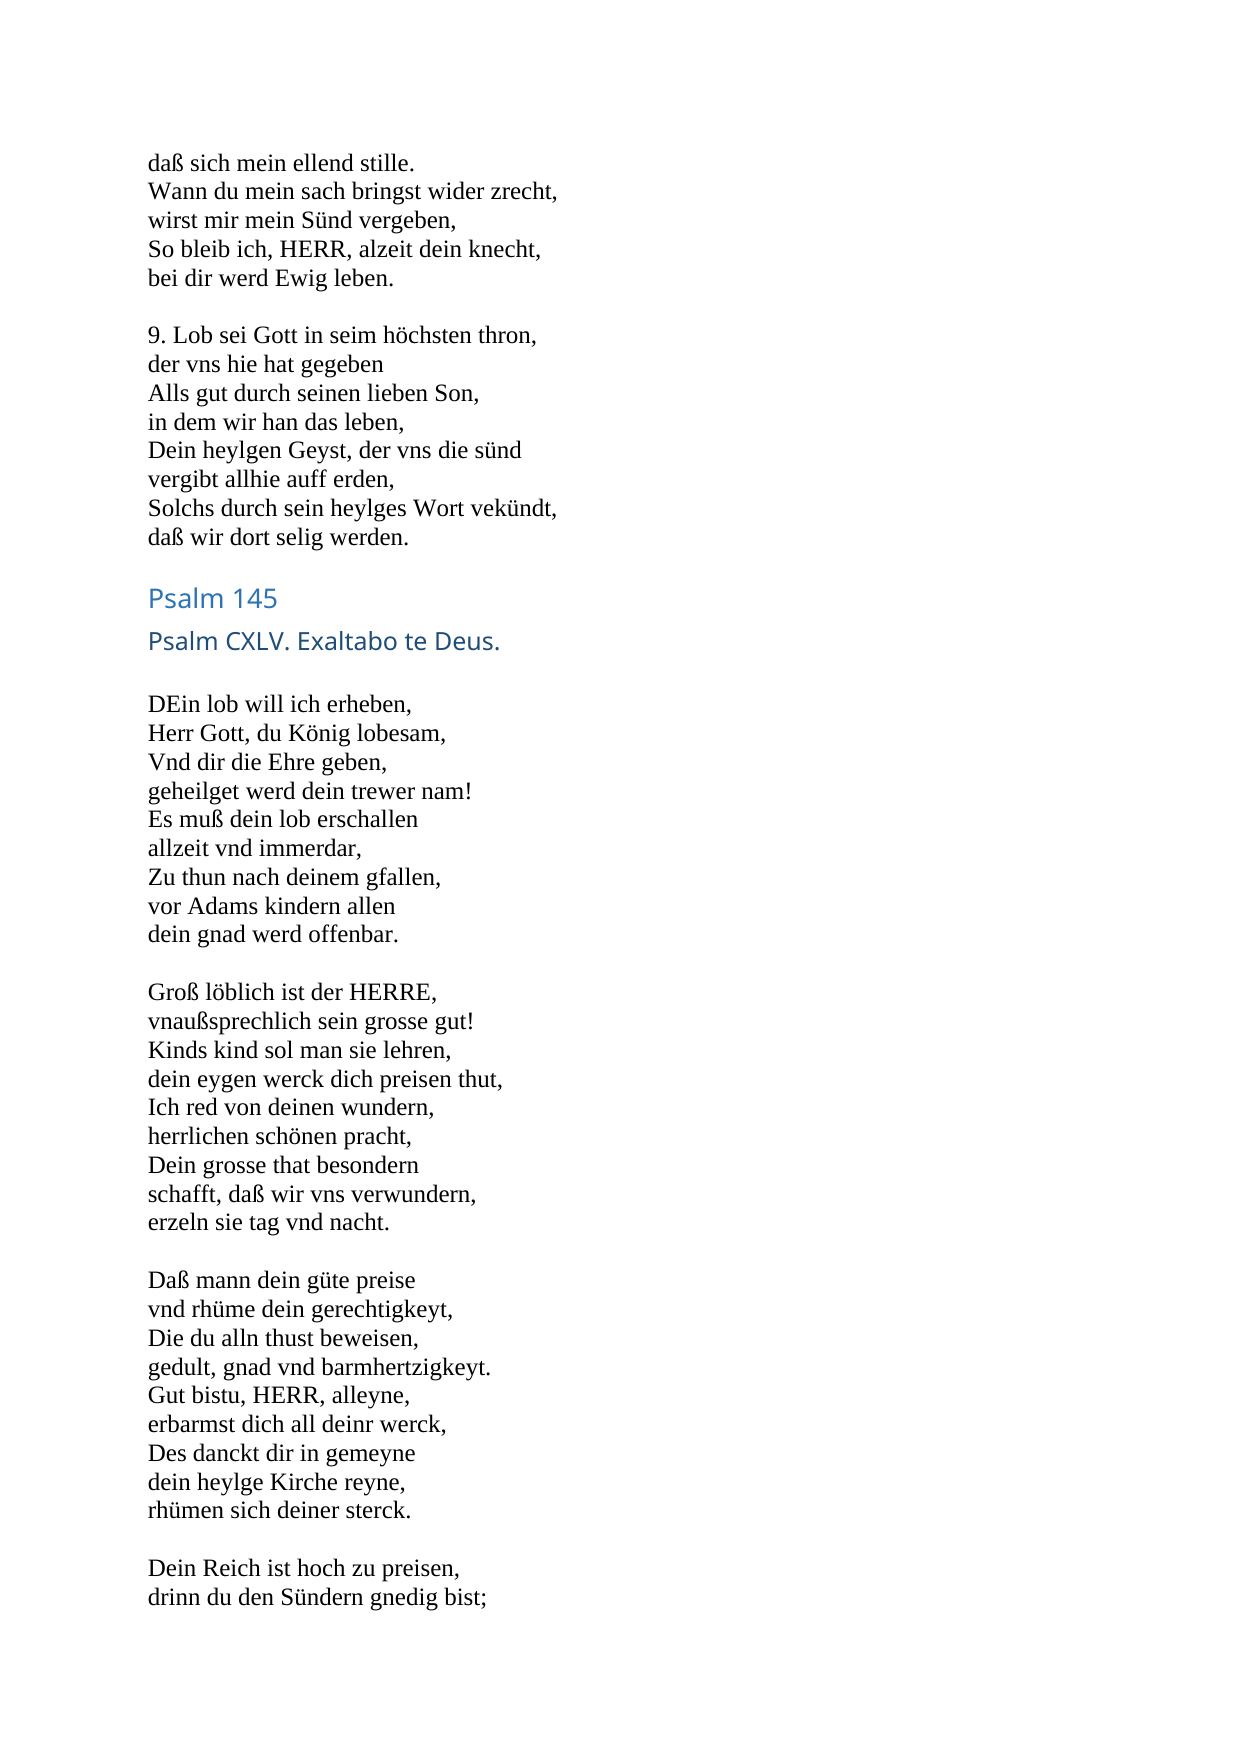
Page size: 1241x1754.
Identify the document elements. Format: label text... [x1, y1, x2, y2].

subtitle Psalm 145 [148, 580, 1093, 617]
text DEin lob will ich erheben, Herr Gott, du König lobesam, Vnd dir die Ehre geben, geheilget werd dein trewer nam! Es muß dein lob erschallen allzeit vnd immerdar, Zu thun nach deinem gfallen, vor Adams kindern allen dein gnad werd offenbar. [148, 689, 1093, 948]
text 9. Lob sei Gott in seim höchsten thron, der vns hie hat gegeben Alls gut durch seinen lieben Son, in dem wir han das leben, Dein heylgen Geyst, der vns die sünd vergibt allhie auff erden, Solchs durch sein heylges Wort vekündt, daß wir dort selig werden. [148, 321, 1093, 551]
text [148, 1553, 1093, 1611]
subtitle Psalm CXLV. Exaltabo te Deus. [148, 624, 1093, 658]
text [148, 148, 1093, 291]
text Groß löblich ist der HERRE, vnaußsprechlich sein grosse gut! Kinds kind sol man sie lehren, dein eygen werck dich preisen thut, Ich red von deinen wundern, herrlichen schönen pracht, Dein grosse that besondern schafft, daß wir vns verwundern, erzeln sie tag vnd nacht. [148, 977, 1093, 1236]
text Daß mann dein güte preise vnd rhüme dein gerechtigkeyt, Die du alln thust beweisen, gedult, gnad vnd barmhertzigkeyt. Gut bistu, HERR, alleyne, erbarmst dich all deinr werck, Des danckt dir in gemeyne dein heylge Kirche reyne, rhümen sich deiner sterck. [148, 1265, 1093, 1524]
